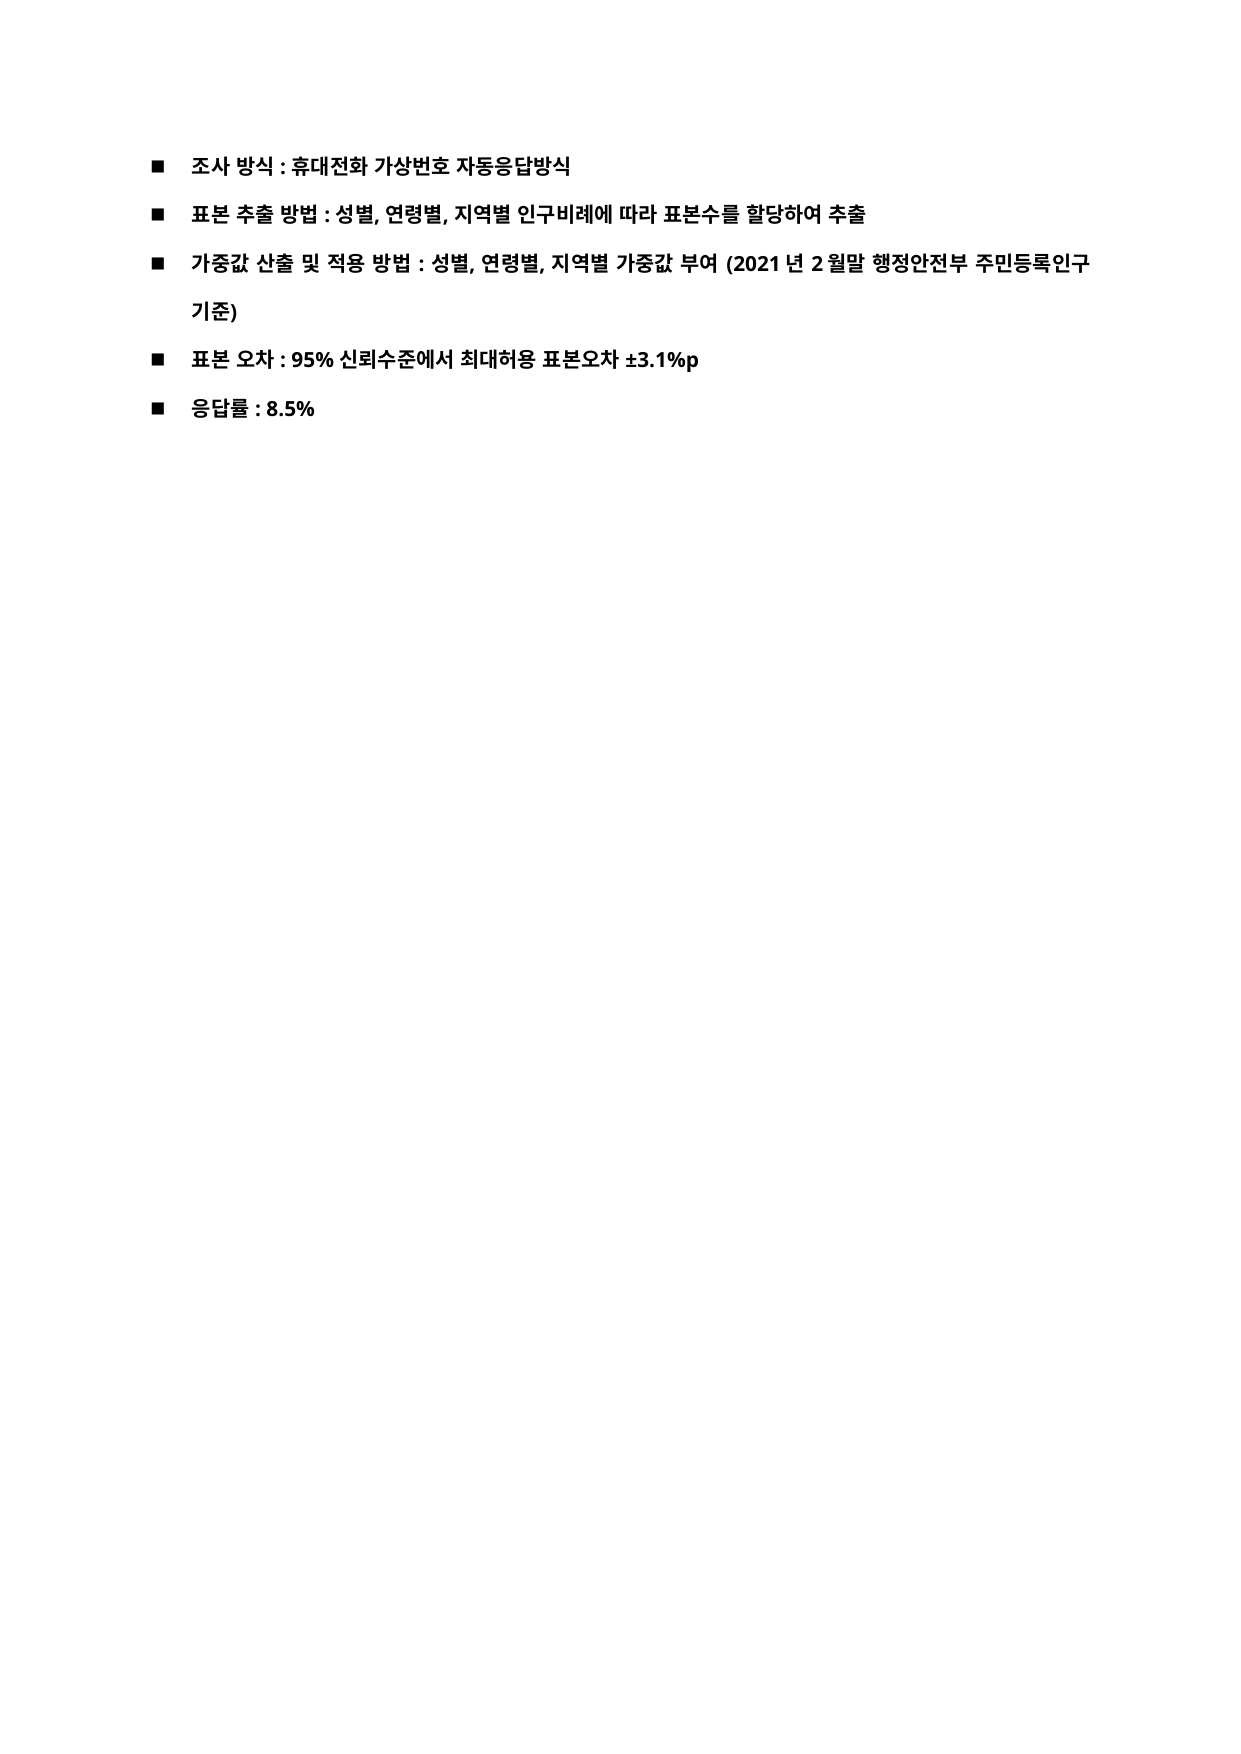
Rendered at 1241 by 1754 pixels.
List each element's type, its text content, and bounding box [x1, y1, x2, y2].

list 표본 추출 방법 : 성별, 연령별, 지역별 인구비례에 따라 표본수를 할당하여 추출 [150, 198, 1090, 229]
list 표본 오차 : 95% 신뢰수준에서 최대허용 표본오차 ±3.1%p [150, 344, 1090, 374]
list 조사 방식 : 휴대전화 가상번호 자동응답방식 [150, 150, 1090, 180]
list 가중값 산출 및 적용 방법 : 성별, 연령별, 지역별 가중값 부여 (2021년 2월말 행정안전부 주민등록인구 기준) [150, 247, 1090, 326]
list 응답률 : 8.5% [150, 392, 1090, 422]
